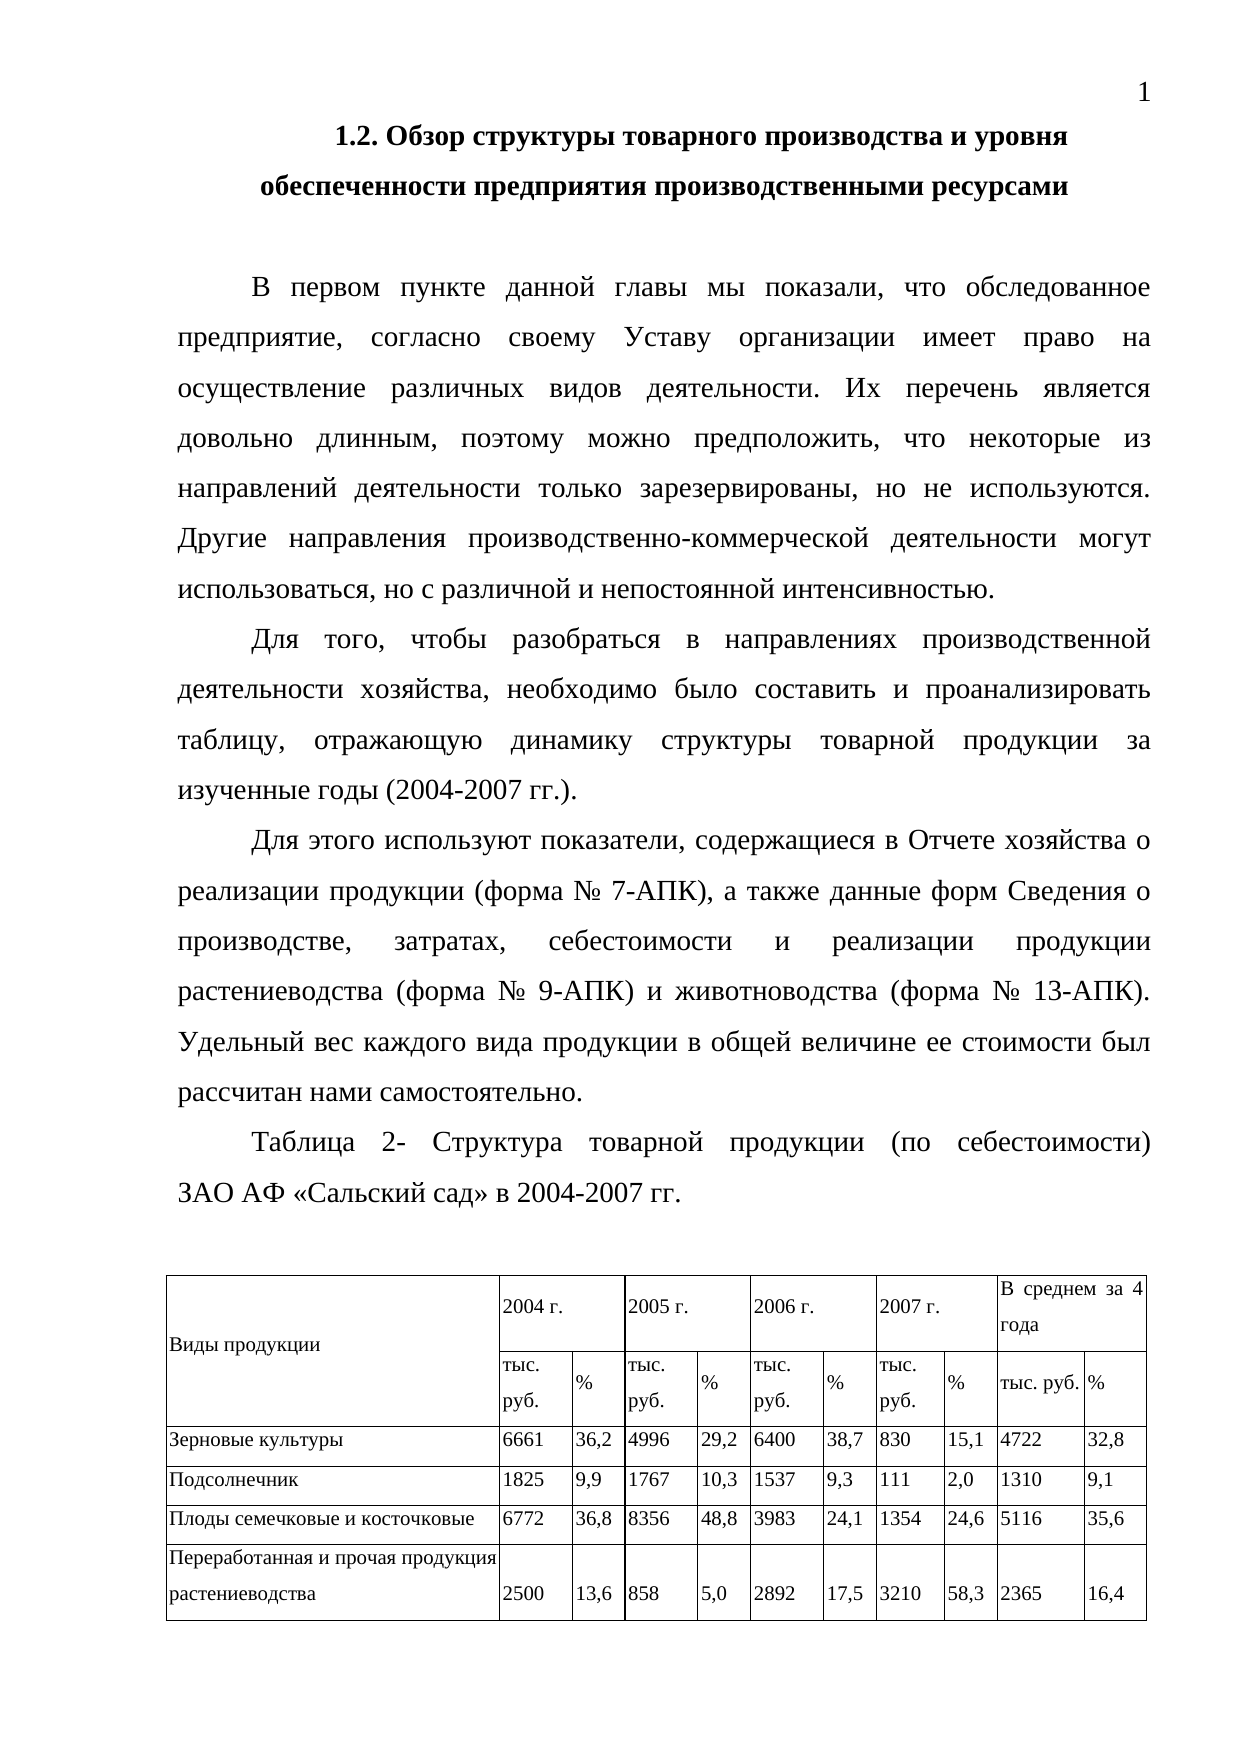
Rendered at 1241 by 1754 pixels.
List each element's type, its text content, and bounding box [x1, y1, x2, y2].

table_cell 35,6 [1085, 1506, 1146, 1544]
table_cell тыс. руб. [998, 1352, 1084, 1426]
text Таблица 2- Структура товарной продукции (по себестоимости) ЗАО АФ «Сальский сад» в 2004-2007 гг. [177, 1124, 1152, 1208]
table_cell 6772 [500, 1506, 572, 1544]
table_cell 17,5 [824, 1545, 876, 1620]
table_cell тыс. руб. [751, 1352, 823, 1426]
text Для этого используют показатели, содержащиеся в Отчете хозяйства о реализации продукции (форма № 7-АПК), а также данные форм Сведения о производстве, затратах, себестоимости и реализации продукции растениеводства (форма № 9-АПК) и животноводства (форма № 13-АПК). Удельный вес каждого вида продукции в общей величине ее стоимости был рассчитан нами самостоятельно. [177, 822, 1152, 1108]
table_cell тыс. руб. [500, 1352, 572, 1426]
table_header 2004 г. [500, 1276, 624, 1351]
table_cell 858 [626, 1545, 697, 1620]
table_cell 1354 [877, 1506, 944, 1544]
table_cell 1767 [626, 1467, 697, 1505]
table_cell 1537 [751, 1467, 823, 1505]
table_cell Плоды семечковые и косточковые [167, 1506, 499, 1544]
table_cell 32,8 [1085, 1427, 1146, 1466]
text В первом пункте данной главы мы показали, что обследованное предприятие, согласно своему Уставу организации имеет право на осуществление различных видов деятельности. Их перечень является довольно длинным, поэтому можно предположить, что некоторые из направлений деятельности только зарезервированы, но не используются. Другие направления производственно-коммерческой деятельности могут использоваться, но с различной и непостоянной интенсивностью. [177, 269, 1152, 604]
table_cell % [1085, 1352, 1146, 1426]
table_cell 29,2 [698, 1427, 750, 1466]
table_cell Зерновые культуры [167, 1427, 499, 1466]
table_cell 6661 [500, 1427, 572, 1466]
table_header В среднем за 4 года [998, 1276, 1146, 1351]
table_cell 830 [877, 1427, 944, 1466]
table_cell 2365 [998, 1545, 1084, 1620]
table_cell 9,3 [824, 1467, 876, 1505]
table_cell 16,4 [1085, 1545, 1146, 1620]
table_cell Переработанная и прочая продукция растениеводства [167, 1545, 499, 1620]
table_cell 5,0 [698, 1545, 750, 1620]
table_cell тыс. руб. [877, 1352, 944, 1426]
table_cell 8356 [626, 1506, 697, 1544]
table_header 2005 г. [626, 1276, 750, 1351]
table_cell 3210 [877, 1545, 944, 1620]
table_cell 1825 [500, 1467, 572, 1505]
table_cell 15,1 [945, 1427, 997, 1466]
table_cell 24,6 [945, 1506, 997, 1544]
table_cell 2500 [500, 1545, 572, 1620]
table_cell 3983 [751, 1506, 823, 1544]
table_cell 9,9 [573, 1467, 624, 1505]
table_cell 5116 [998, 1506, 1084, 1544]
table_cell 58,3 [945, 1545, 997, 1620]
table_header 2007 г. [877, 1276, 997, 1351]
table_header 2006 г. [751, 1276, 876, 1351]
table_cell 10,3 [698, 1467, 750, 1505]
table_cell % [824, 1352, 876, 1426]
table_header Виды продукции [167, 1276, 499, 1426]
table_cell % [698, 1352, 750, 1426]
table_cell 38,7 [824, 1427, 876, 1466]
text 1.2. Обзор структуры товарного производства и уровня обеспеченности предприятия производственными ресурсами [177, 118, 1152, 202]
table_cell 2892 [751, 1545, 823, 1620]
table_cell 4996 [626, 1427, 697, 1466]
table_cell 13,6 [573, 1545, 624, 1620]
table_cell 111 [877, 1467, 944, 1505]
table_cell 4722 [998, 1427, 1084, 1466]
table_cell 48,8 [698, 1506, 750, 1544]
table_cell 36,2 [573, 1427, 624, 1466]
table_cell % [945, 1352, 997, 1426]
table_cell % [573, 1352, 624, 1426]
table_cell 24,1 [824, 1506, 876, 1544]
table_cell Подсолнечник [167, 1467, 499, 1505]
table_cell 6400 [751, 1427, 823, 1466]
table_cell 1310 [998, 1467, 1084, 1505]
table_cell 2,0 [945, 1467, 997, 1505]
table_cell 9,1 [1085, 1467, 1146, 1505]
text Для того, чтобы разобраться в направлениях производственной деятельности хозяйства, необходимо было составить и проанализировать таблицу, отражающую динамику структуры товарной продукции за изученные годы (2004-2007 гг.). [177, 621, 1152, 806]
table_cell тыс. руб. [626, 1352, 697, 1426]
table_cell 36,8 [573, 1506, 624, 1544]
